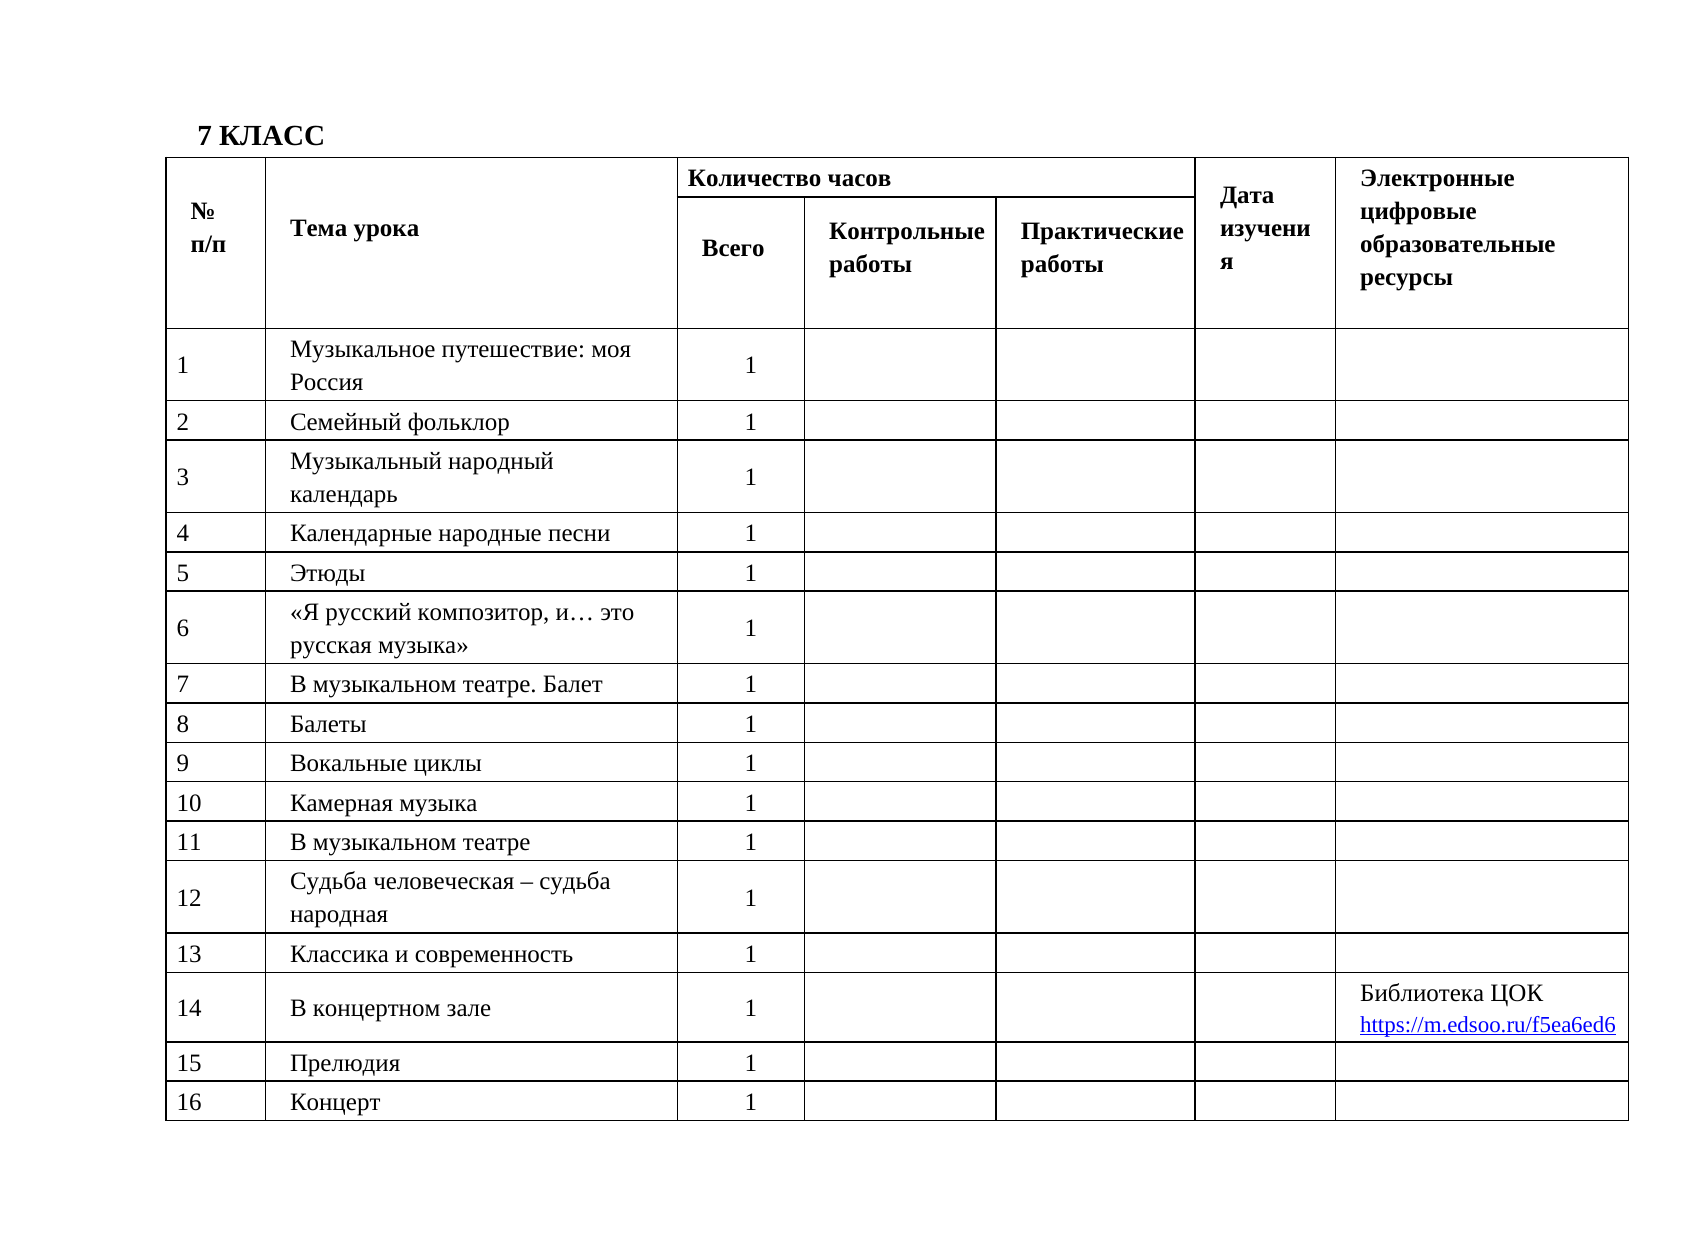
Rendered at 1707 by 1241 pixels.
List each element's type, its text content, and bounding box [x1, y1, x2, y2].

table_cell [805, 513, 995, 551]
table_cell [805, 782, 995, 820]
table_cell [805, 934, 995, 971]
table_cell [997, 743, 1194, 781]
table_cell 6 [167, 592, 265, 663]
table_cell 1 [678, 934, 804, 971]
table_cell 1 [678, 704, 804, 741]
table_cell 1 [678, 441, 804, 512]
table_cell [805, 822, 995, 859]
table_cell Концерт [266, 1082, 677, 1120]
table_header Тема урока [266, 158, 677, 327]
table_cell [1336, 1082, 1628, 1120]
table_cell 1 [678, 861, 804, 932]
table_cell 9 [167, 743, 265, 781]
table_cell [805, 592, 995, 663]
table_cell Календарные народные песни [266, 513, 677, 551]
table_cell Музыкальный народный календарь [266, 441, 677, 512]
table_cell [1196, 973, 1335, 1041]
table_cell Семейный фольклор [266, 401, 677, 439]
table_cell [1336, 782, 1628, 820]
table_cell [805, 664, 995, 702]
table_cell [1336, 934, 1628, 971]
table_cell Музыкальное путешествие: моя Россия [266, 329, 677, 400]
table_cell Контрольные работы [805, 198, 995, 327]
table_cell [1336, 329, 1628, 400]
table_cell [1196, 329, 1335, 400]
table_cell [1336, 743, 1628, 781]
table_cell Судьба человеческая – судьба народная [266, 861, 677, 932]
table_cell [1196, 664, 1335, 702]
table_cell В музыкальном театре. Балет [266, 664, 677, 702]
table_cell Балеты [266, 704, 677, 741]
table_cell 2 [167, 401, 265, 439]
table_cell [1196, 861, 1335, 932]
table_cell [805, 401, 995, 439]
table_cell [997, 1082, 1194, 1120]
table_cell [1196, 1082, 1335, 1120]
table_cell [997, 822, 1194, 859]
table_cell [805, 861, 995, 932]
table_cell [1336, 664, 1628, 702]
table_cell [1336, 822, 1628, 859]
table_cell [997, 782, 1194, 820]
table_cell [997, 861, 1194, 932]
table_cell [805, 1082, 995, 1120]
table_cell Библиотека ЦОК https://m.edsoo.ru/f5ea6ed6 [1336, 973, 1628, 1041]
table_cell [997, 329, 1194, 400]
table_cell 1 [678, 401, 804, 439]
table_cell 12 [167, 861, 265, 932]
table_header № п/п [167, 158, 265, 327]
table_cell Всего [678, 198, 804, 327]
table_cell 10 [167, 782, 265, 820]
table_cell 5 [167, 553, 265, 590]
table_cell 1 [678, 664, 804, 702]
table_cell 11 [167, 822, 265, 859]
table_cell 1 [678, 1082, 804, 1120]
table_cell 1 [678, 973, 804, 1041]
table_cell В музыкальном театре [266, 822, 677, 859]
table_cell [1336, 861, 1628, 932]
table_cell [1336, 553, 1628, 590]
table_cell 14 [167, 973, 265, 1041]
table_cell 1 [167, 329, 265, 400]
text 7 КЛАСС [190, 118, 1618, 152]
table_cell 1 [678, 743, 804, 781]
table_cell [805, 441, 995, 512]
table_cell [1196, 704, 1335, 741]
table_cell 7 [167, 664, 265, 702]
table_cell В концертном зале [266, 973, 677, 1041]
table_cell [805, 553, 995, 590]
table_cell [1196, 822, 1335, 859]
table_cell [1336, 401, 1628, 439]
table_cell 1 [678, 329, 804, 400]
table_cell [997, 704, 1194, 741]
table_cell 15 [167, 1043, 265, 1080]
table_cell 1 [678, 1043, 804, 1080]
table_cell [805, 973, 995, 1041]
table_cell [1336, 513, 1628, 551]
table_cell [1196, 441, 1335, 512]
table_cell [997, 973, 1194, 1041]
table_cell «Я русский композитор, и… это русская музыка» [266, 592, 677, 663]
table_cell Прелюдия [266, 1043, 677, 1080]
table_cell [997, 513, 1194, 551]
table_cell 16 [167, 1082, 265, 1120]
table_header Электронные цифровые образовательные ресурсы [1336, 158, 1628, 327]
table_cell Камерная музыка [266, 782, 677, 820]
table_cell [997, 401, 1194, 439]
table_cell [997, 441, 1194, 512]
table_cell [1336, 1043, 1628, 1080]
table_cell 4 [167, 513, 265, 551]
table_cell 13 [167, 934, 265, 971]
table_cell 3 [167, 441, 265, 512]
table_cell [1196, 401, 1335, 439]
table_cell [1196, 743, 1335, 781]
table_header Дата изучения [1196, 158, 1335, 327]
table_cell [805, 743, 995, 781]
table_cell 1 [678, 592, 804, 663]
table_cell Этюды [266, 553, 677, 590]
table_cell [805, 329, 995, 400]
table_cell [997, 592, 1194, 663]
table_cell [1336, 592, 1628, 663]
table_cell [805, 704, 995, 741]
table_cell Практические работы [997, 198, 1194, 327]
table_cell 1 [678, 513, 804, 551]
table_cell [1336, 704, 1628, 741]
table_cell [805, 1043, 995, 1080]
table_cell Вокальные циклы [266, 743, 677, 781]
table_cell 1 [678, 822, 804, 859]
table_cell [1196, 513, 1335, 551]
table_cell [997, 553, 1194, 590]
table_cell 8 [167, 704, 265, 741]
table_header Количество часов [678, 158, 1194, 196]
table_cell [997, 934, 1194, 971]
table_cell [997, 1043, 1194, 1080]
table_cell [1196, 782, 1335, 820]
table_cell [1196, 553, 1335, 590]
table_cell Классика и современность [266, 934, 677, 971]
table_cell [1196, 1043, 1335, 1080]
table_cell 1 [678, 553, 804, 590]
table_cell [997, 664, 1194, 702]
table_cell [1336, 441, 1628, 512]
table_cell [1196, 592, 1335, 663]
table_cell 1 [678, 782, 804, 820]
table_cell [1196, 934, 1335, 971]
